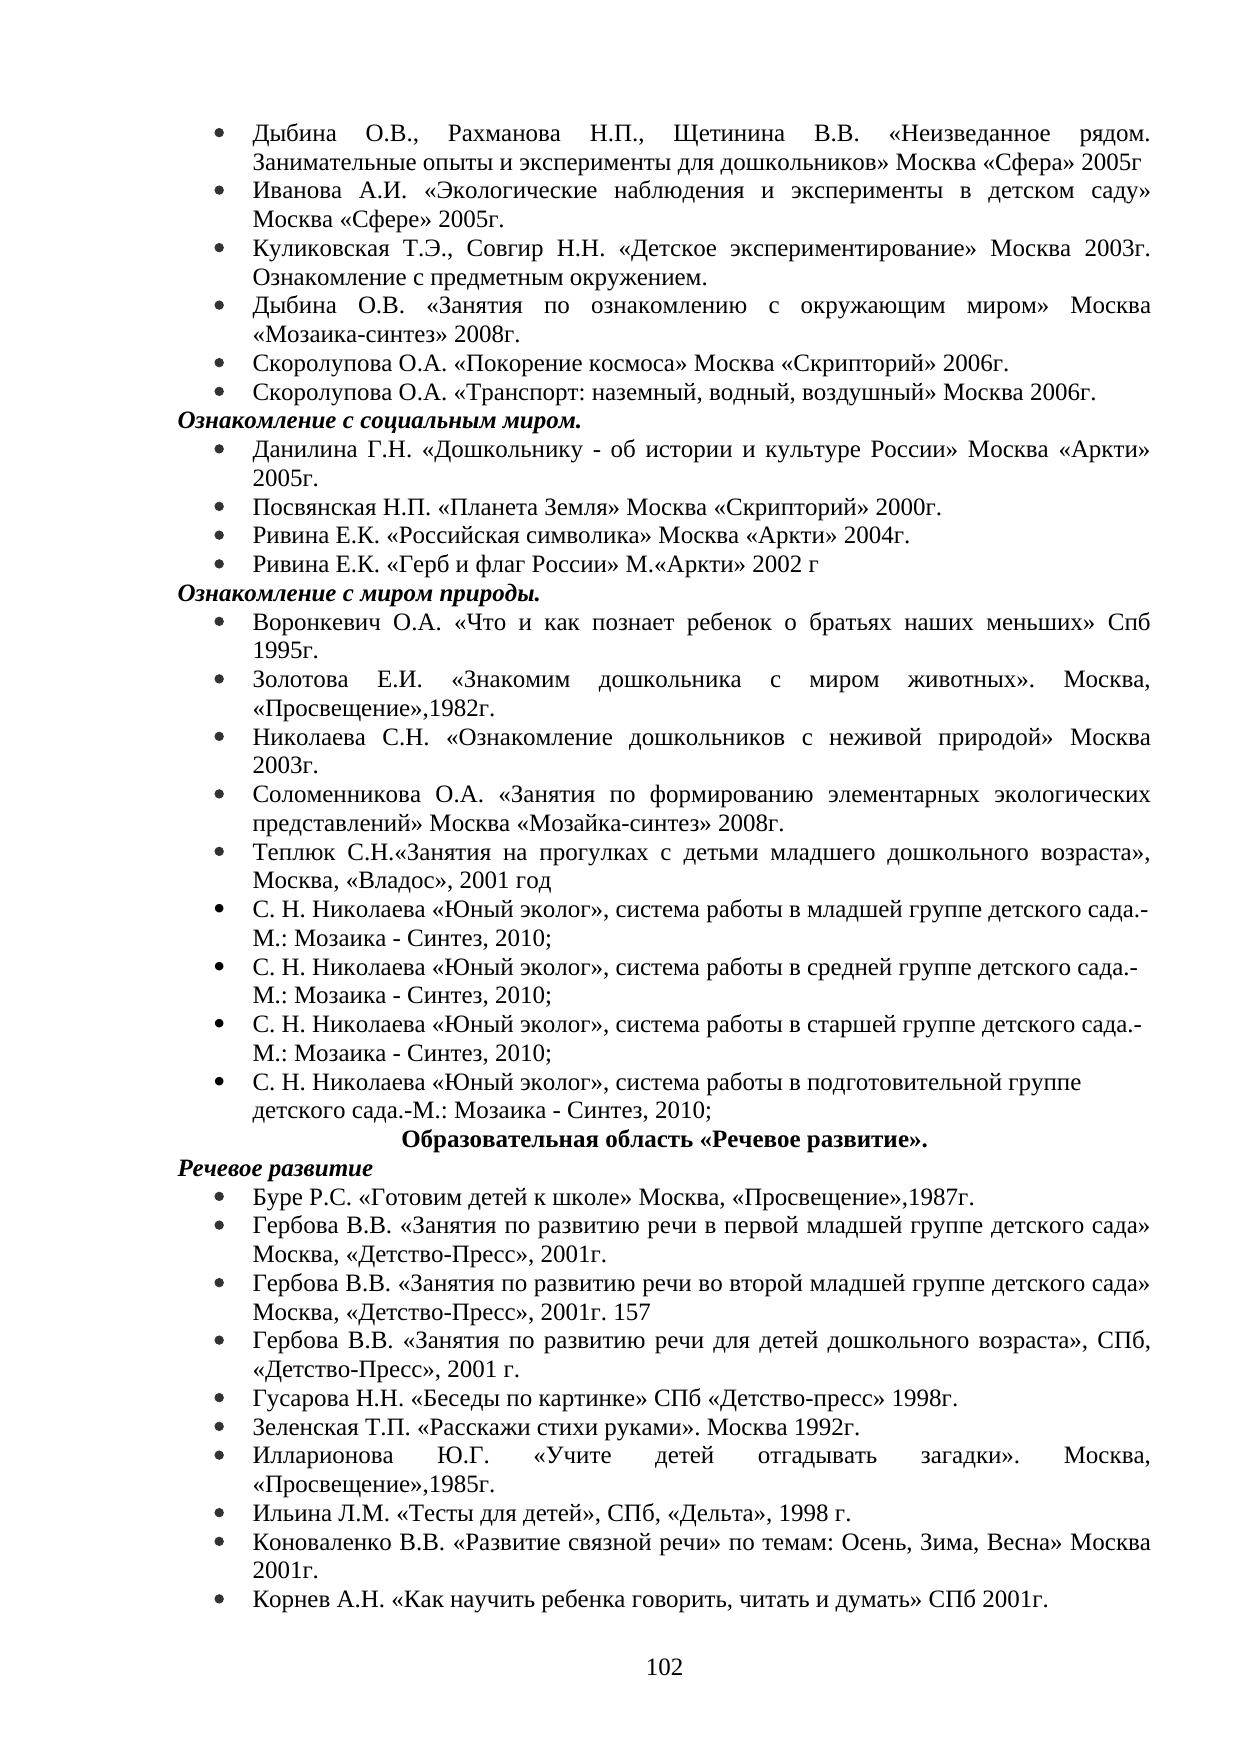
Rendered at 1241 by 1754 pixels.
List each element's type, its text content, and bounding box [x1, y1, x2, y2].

list Посвянская Н.П. «Планета Земля» Москва «Скрипторий» 2000г. [215, 492, 1152, 521]
list Скоролупова О.А. «Транспорт: наземный, водный, воздушный» Москва 2006г. [215, 377, 1152, 406]
list Воронкевич О.А. «Что и как познает ребенок о братьях наших меньших» Спб 1995г. [215, 607, 1152, 664]
list Гербова В.В. «Занятия по развитию речи в первой младшей группе детского сада» Москва, «Детство-Пресс», 2001г. [215, 1211, 1152, 1268]
list Буре Р.С. «Готовим детей к школе» Москва, «Просвещение»,1987г. [215, 1182, 1152, 1211]
list Илларионова Ю.Г. «Учите детей отгадывать загадки». Москва, «Просвещение»,1985г. [215, 1441, 1152, 1498]
list Зеленская Т.П. «Расскажи стихи руками». Москва 1992г. [215, 1412, 1152, 1441]
list Гусарова Н.Н. «Беседы по картинке» СПб «Детство-пресс» 1998г. [215, 1383, 1152, 1412]
list Соломенникова О.А. «Занятия по формированию элементарных экологических представлений» Москва «Мозайка-синтез» 2008г. [215, 779, 1152, 837]
list Гербова В.В. «Занятия по развитию речи для детей дошкольного возраста», СПб, «Детство-Пресс», 2001 г. [215, 1326, 1152, 1383]
list С. Н. Николаева «Юный эколог», система работы в подготовительной группе детского сада.-М.: Мозаика - Синтез, 2010; [215, 1067, 1152, 1124]
text Ознакомление с миром природы. [177, 578, 1152, 607]
text Образовательная область «Речевое развитие». [177, 1124, 1152, 1153]
text Ознакомление с социальным миром. [177, 406, 1152, 434]
list Ривина Е.К. «Российская символика» Москва «Аркти» 2004г. [215, 521, 1152, 549]
list Ильина Л.М. «Тесты для детей», СПб, «Дельта», 1998 г. [215, 1498, 1152, 1527]
text Речевое развитие [177, 1153, 1152, 1182]
list С. Н. Николаева «Юный эколог», система работы в старшей группе детского сада.-М.: Мозаика - Синтез, 2010; [215, 1009, 1152, 1067]
list С. Н. Николаева «Юный эколог», система работы в младшей группе детского сада.-М.: Мозаика - Синтез, 2010; [215, 894, 1152, 952]
list Гербова В.В. «Занятия по развитию речи во второй младшей группе детского сада» Москва, «Детство-Пресс», 2001г. 157 [215, 1268, 1152, 1326]
list Ривина Е.К. «Герб и флаг России» М.«Аркти» 2002 г [215, 549, 1152, 578]
list Иванова А.И. «Экологические наблюдения и эксперименты в детском саду» Москва «Сфере» 2005г. [215, 176, 1152, 233]
list Куликовская Т.Э., Совгир Н.Н. «Детское экспериментирование» Москва 2003г. Ознакомление с предметным окружением. [215, 233, 1152, 291]
list Теплюк С.Н.«Занятия на прогулках с детьми младшего дошкольного возраста», Москва, «Владос», 2001 год [215, 837, 1152, 894]
list Золотова Е.И. «Знакомим дошкольника с миром животных». Москва, «Просвещение»,1982г. [215, 664, 1152, 722]
list Дыбина О.В., Рахманова Н.П., Щетинина В.В. «Неизведанное рядом. Занимательные опыты и эксперименты для дошкольников» Москва «Сфера» 2005г [215, 118, 1152, 176]
list Корнев А.Н. «Как научить ребенка говорить, читать и думать» СПб 2001г. [215, 1584, 1152, 1613]
list Скоролупова О.А. «Покорение космоса» Москва «Скрипторий» 2006г. [215, 348, 1152, 377]
list Коноваленко В.В. «Развитие связной речи» по темам: Осень, Зима, Весна» Москва 2001г. [215, 1527, 1152, 1584]
list Данилина Г.Н. «Дошкольнику - об истории и культуре России» Москва «Аркти» 2005г. [215, 434, 1152, 492]
list Николаева С.Н. «Ознакомление дошкольников с неживой природой» Москва 2003г. [215, 722, 1152, 779]
list С. Н. Николаева «Юный эколог», система работы в средней группе детского сада.-М.: Мозаика - Синтез, 2010; [215, 952, 1152, 1009]
list Дыбина О.В. «Занятия по ознакомлению с окружающим миром» Москва «Мозаика-синтез» 2008г. [215, 291, 1152, 348]
